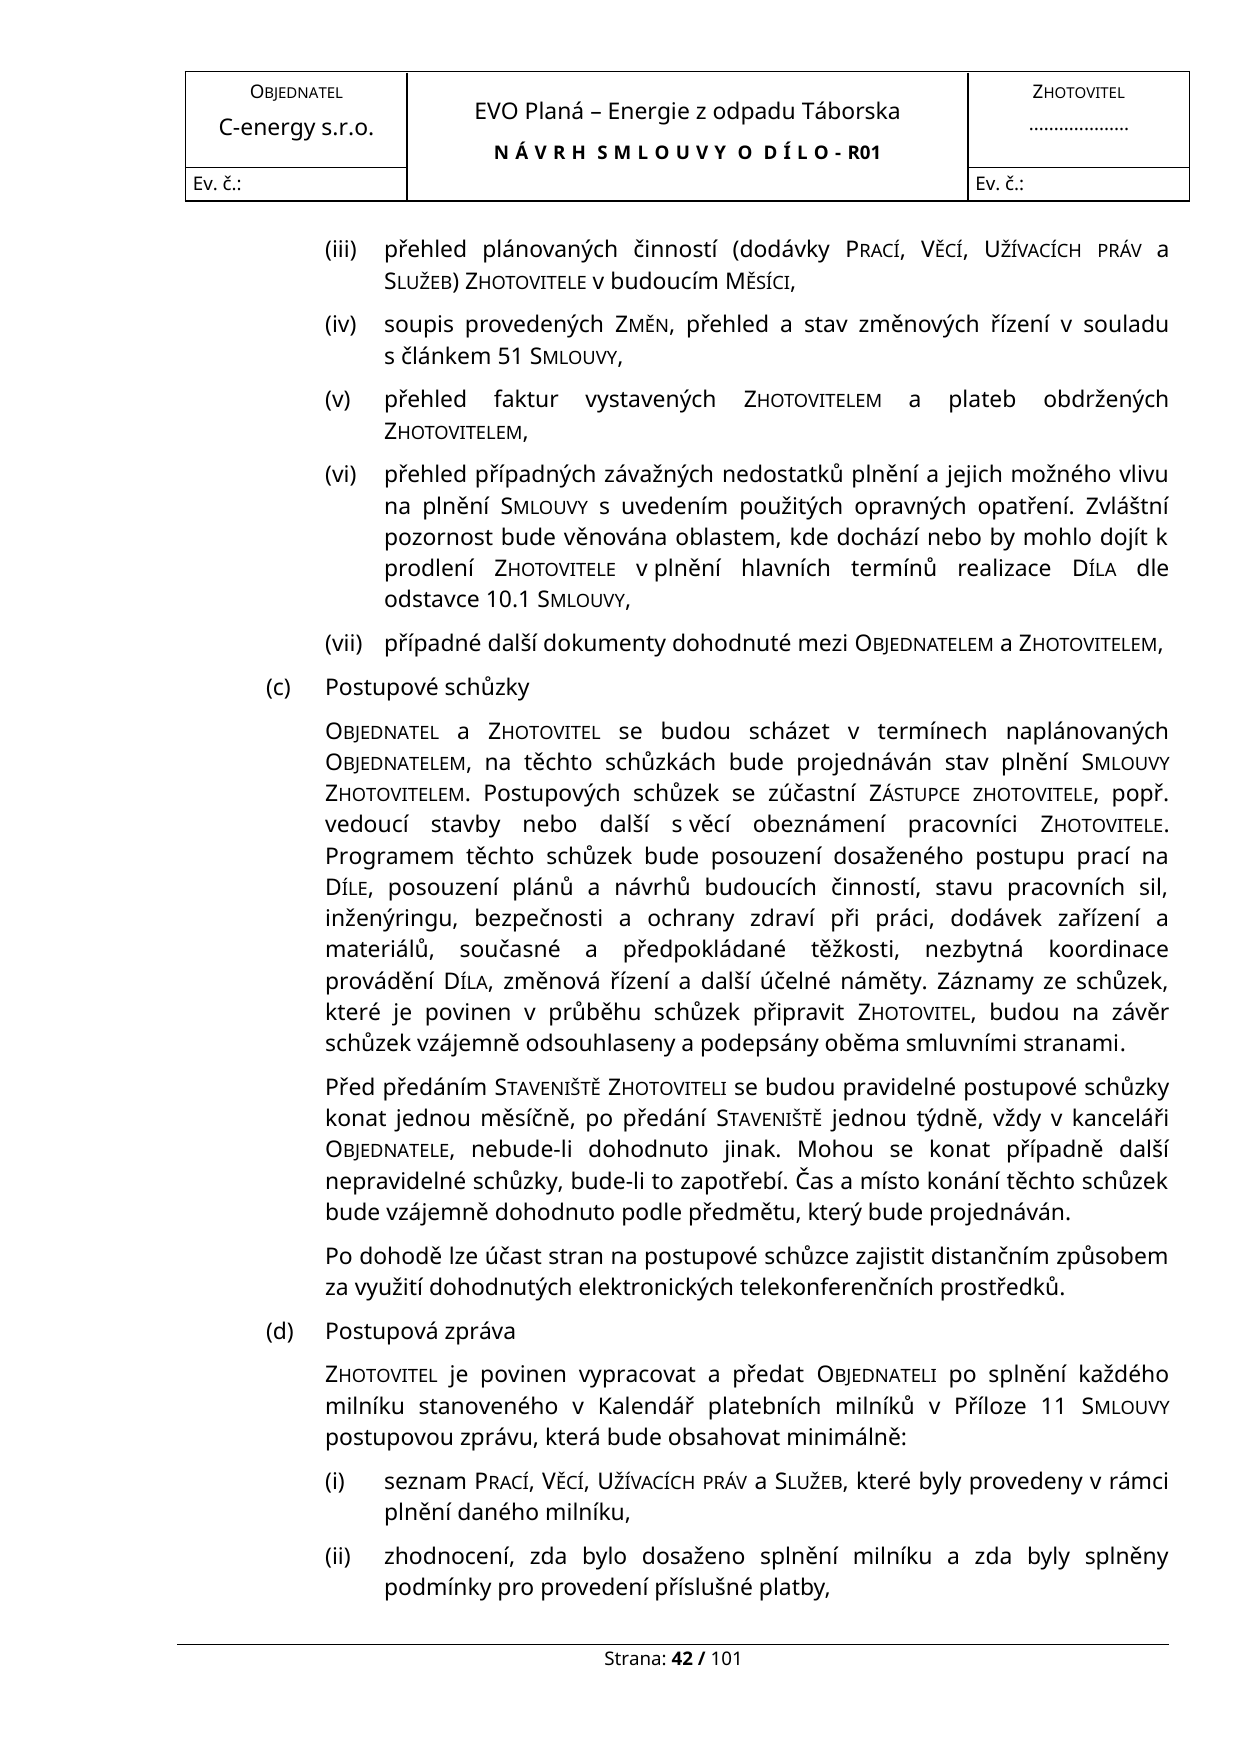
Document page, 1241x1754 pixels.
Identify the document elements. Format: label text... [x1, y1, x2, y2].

subtitle přehled případných závažných nedostatků plnění a jejich možného vlivu na plnění Smlouvy s uvedením použitých opravných opatření. Zvláštní pozornost bude věnována oblastem, kde dochází nebo by mohlo dojít k prodlení Zhotovitele v plnění hlavních termínů realizace Díla dle odstavce 10.1 Smlouvy, [325, 458, 1169, 614]
subtitle soupis provedených Změn, přehled a stav změnových řízení v souladu s článkem 51 Smlouvy, [325, 308, 1169, 371]
text Zhotovitel je povinen vypracovat a předat Objednateli po splnění každého milníku stanoveného v Kalendář platebních milníků v Příloze 11 Smlouvy postupovou zprávu, která bude obsahovat minimálně: [325, 1358, 1169, 1452]
text Objednatel a Zhotovitel se budou scházet v termínech naplánovaných Objednatelem, na těchto schůzkách bude projednáván stav plnění Smlouvy Zhotovitelem. Postupových schůzek se zúčastní Zástupce zhotovitele, popř. vedoucí stavby nebo další s věcí obeznámení pracovníci Zhotovitele. Programem těchto schůzek bude posouzení dosaženého postupu prací na Díle, posouzení plánů a návrhů budoucích činností, stavu pracovních sil, inženýringu, bezpečnosti a ochrany zdraví při práci, dodávek zařízení a materiálů, současné a předpokládané těžkosti, nezbytná koordinace provádění Díla, změnová řízení a další účelné náměty. Záznamy ze schůzek, které je povinen v průběhu schůzek připravit Zhotovitel, budou na závěr schůzek vzájemně odsouhlaseny a podepsány oběma smluvními stranami. [325, 714, 1169, 1058]
text Po dohodě lze účast stran na postupové schůzce zajistit distančním způsobem za využití dohodnutých elektronických telekonferenčních prostředků. [325, 1239, 1169, 1302]
subtitle Postupové schůzky [266, 671, 1169, 702]
text Před předáním Staveniště Zhotoviteli se budou pravidelné postupové schůzky konat jednou měsíčně, po předání Staveniště jednou týdně, vždy v kanceláři Objednatele, nebude-li dohodnuto jinak. Mohou se konat případně další nepravidelné schůzky, bude-li to zapotřebí. Čas a místo konání těchto schůzek bude vzájemně dohodnuto podle předmětu, který bude projednáván. [325, 1071, 1169, 1227]
subtitle přehled plánovaných činností (dodávky Prací, Věcí, Užívacích práv a Služeb) Zhotovitele v budoucím Měsíci, [325, 233, 1169, 296]
subtitle případné další dokumenty dohodnuté mezi Objednatelem a Zhotovitelem, [325, 627, 1169, 658]
subtitle zhodnocení, zda bylo dosaženo splnění milníku a zda byly splněny podmínky pro provedení příslušné platby, [325, 1539, 1169, 1602]
subtitle Postupová zpráva [266, 1314, 1169, 1346]
subtitle seznam Prací, Věcí, Užívacích práv a Služeb, které byly provedeny v rámci plnění daného milníku, [325, 1464, 1169, 1527]
subtitle přehled faktur vystavených Zhotovitelem a plateb obdržených Zhotovitelem, [325, 383, 1169, 446]
